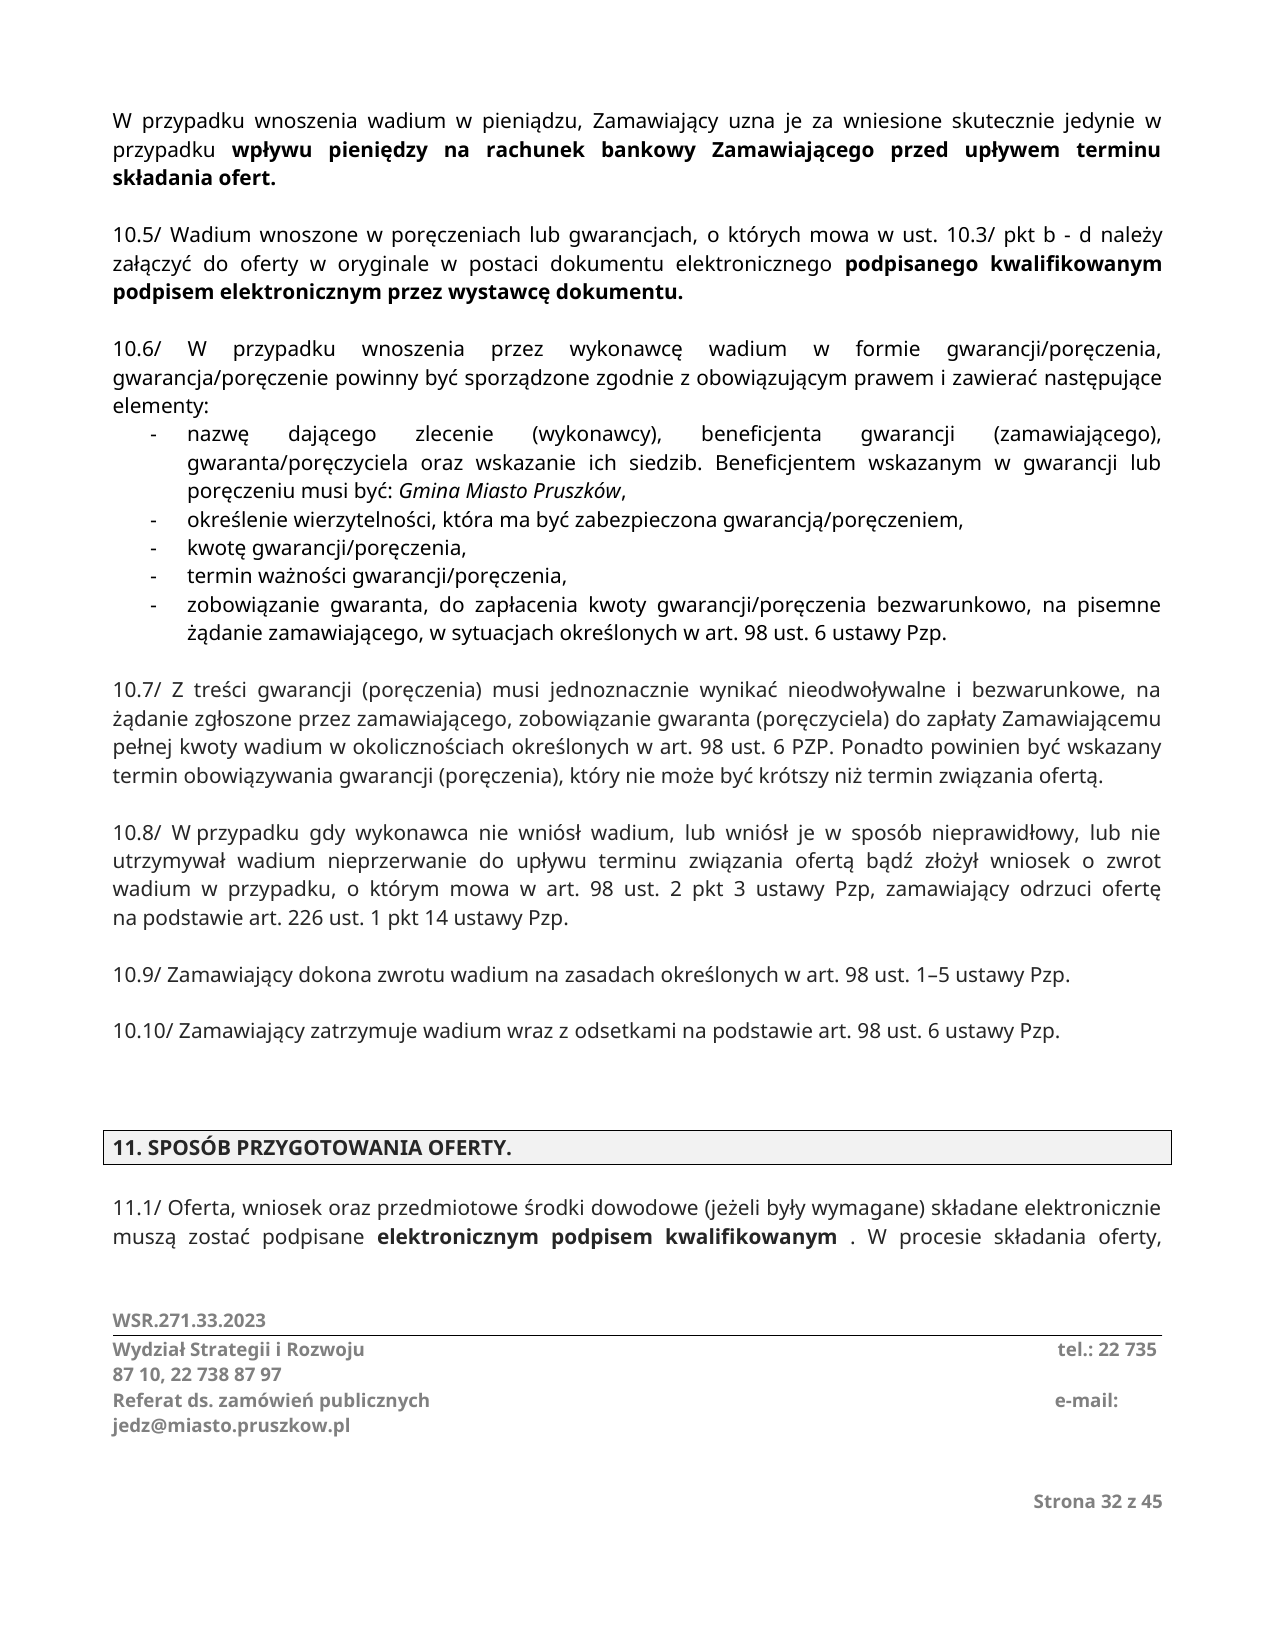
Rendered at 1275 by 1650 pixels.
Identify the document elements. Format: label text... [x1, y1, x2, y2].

list zobowiązanie gwaranta, do zapłacenia kwoty gwarancji/poręczenia bezwarunkowo, na pisemne żądanie zamawiającego, w sytuacjach określonych w art. 98 ust. 6 ustawy Pzp. [150, 590, 1162, 647]
list nazwę dającego zlecenie (wykonawcy), beneficjenta gwarancji (zamawiającego), gwaranta/poręczyciela oraz wskazanie ich siedzib. Beneficjentem wskazanym w gwarancji lub poręczeniu musi być: Gmina Miasto Pruszków, [150, 419, 1162, 505]
text 10.7/ Z treści gwarancji (poręczenia) musi jednoznacznie wynikać nieodwoływalne i bezwarunkowe, na żądanie zgłoszone przez zamawiającego, zobowiązanie gwaranta (poręczyciela) do zapłaty Zamawiającemu pełnej kwoty wadium w okolicznościach określonych w art. 98 ust. 6 PZP. Ponadto powinien być wskazany termin obowiązywania gwarancji (poręczenia), który nie może być krótszy niż termin związania ofertą. [112, 675, 1162, 789]
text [112, 1193, 1162, 1250]
text W przypadku wnoszenia wadium w pieniądzu, Zamawiający uzna je za wniesione skutecznie jedynie w przypadku wpływu pieniędzy na rachunek bankowy Zamawiającego przed upływem terminu składania ofert. [112, 107, 1162, 192]
list termin ważności gwarancji/poręczenia, [150, 562, 1162, 590]
list kwotę gwarancji/poręczenia, [150, 533, 1162, 562]
list określenie wierzytelności, która ma być zabezpieczona gwarancją/poręczeniem, [150, 505, 1162, 533]
text 10.10/ Zamawiający zatrzymuje wadium wraz z odsetkami na podstawie art. 98 ust. 6 ustawy Pzp. [112, 1017, 1162, 1045]
text 10.6/ W przypadku wnoszenia przez wykonawcę wadium w formie gwarancji/poręczenia, gwarancja/poręczenie powinny być sporządzone zgodnie z obowiązującym prawem i zawierać następujące elementy: [112, 334, 1162, 419]
text 10.8/ W przypadku gdy wykonawca nie wniósł wadium, lub wniósł je w sposób nieprawidłowy, lub nie utrzymywał wadium nieprzerwanie do upływu terminu związania ofertą bądź złożył wniosek o zwrot wadium w przypadku, o którym mowa w art. 98 ust. 2 pkt 3 ustawy Pzp, zamawiający odrzuci ofertę na podstawie art. 226 ust. 1 pkt 14 ustawy Pzp. [112, 818, 1162, 931]
text 10.5/ Wadium wnoszone w poręczeniach lub gwarancjach, o których mowa w ust. 10.3/ pkt b - d należy załączyć do oferty w oryginale w postaci dokumentu elektronicznego podpisanego kwalifikowanym podpisem elektronicznym przez wystawcę dokumentu. [112, 220, 1162, 306]
text 10.9/ Zamawiający dokona zwrotu wadium na zasadach określonych w art. 98 ust. 1–5 ustawy Pzp. [112, 960, 1162, 988]
text 11. SPOSÓB PRZYGOTOWANIA OFERTY. [104, 1131, 1171, 1164]
